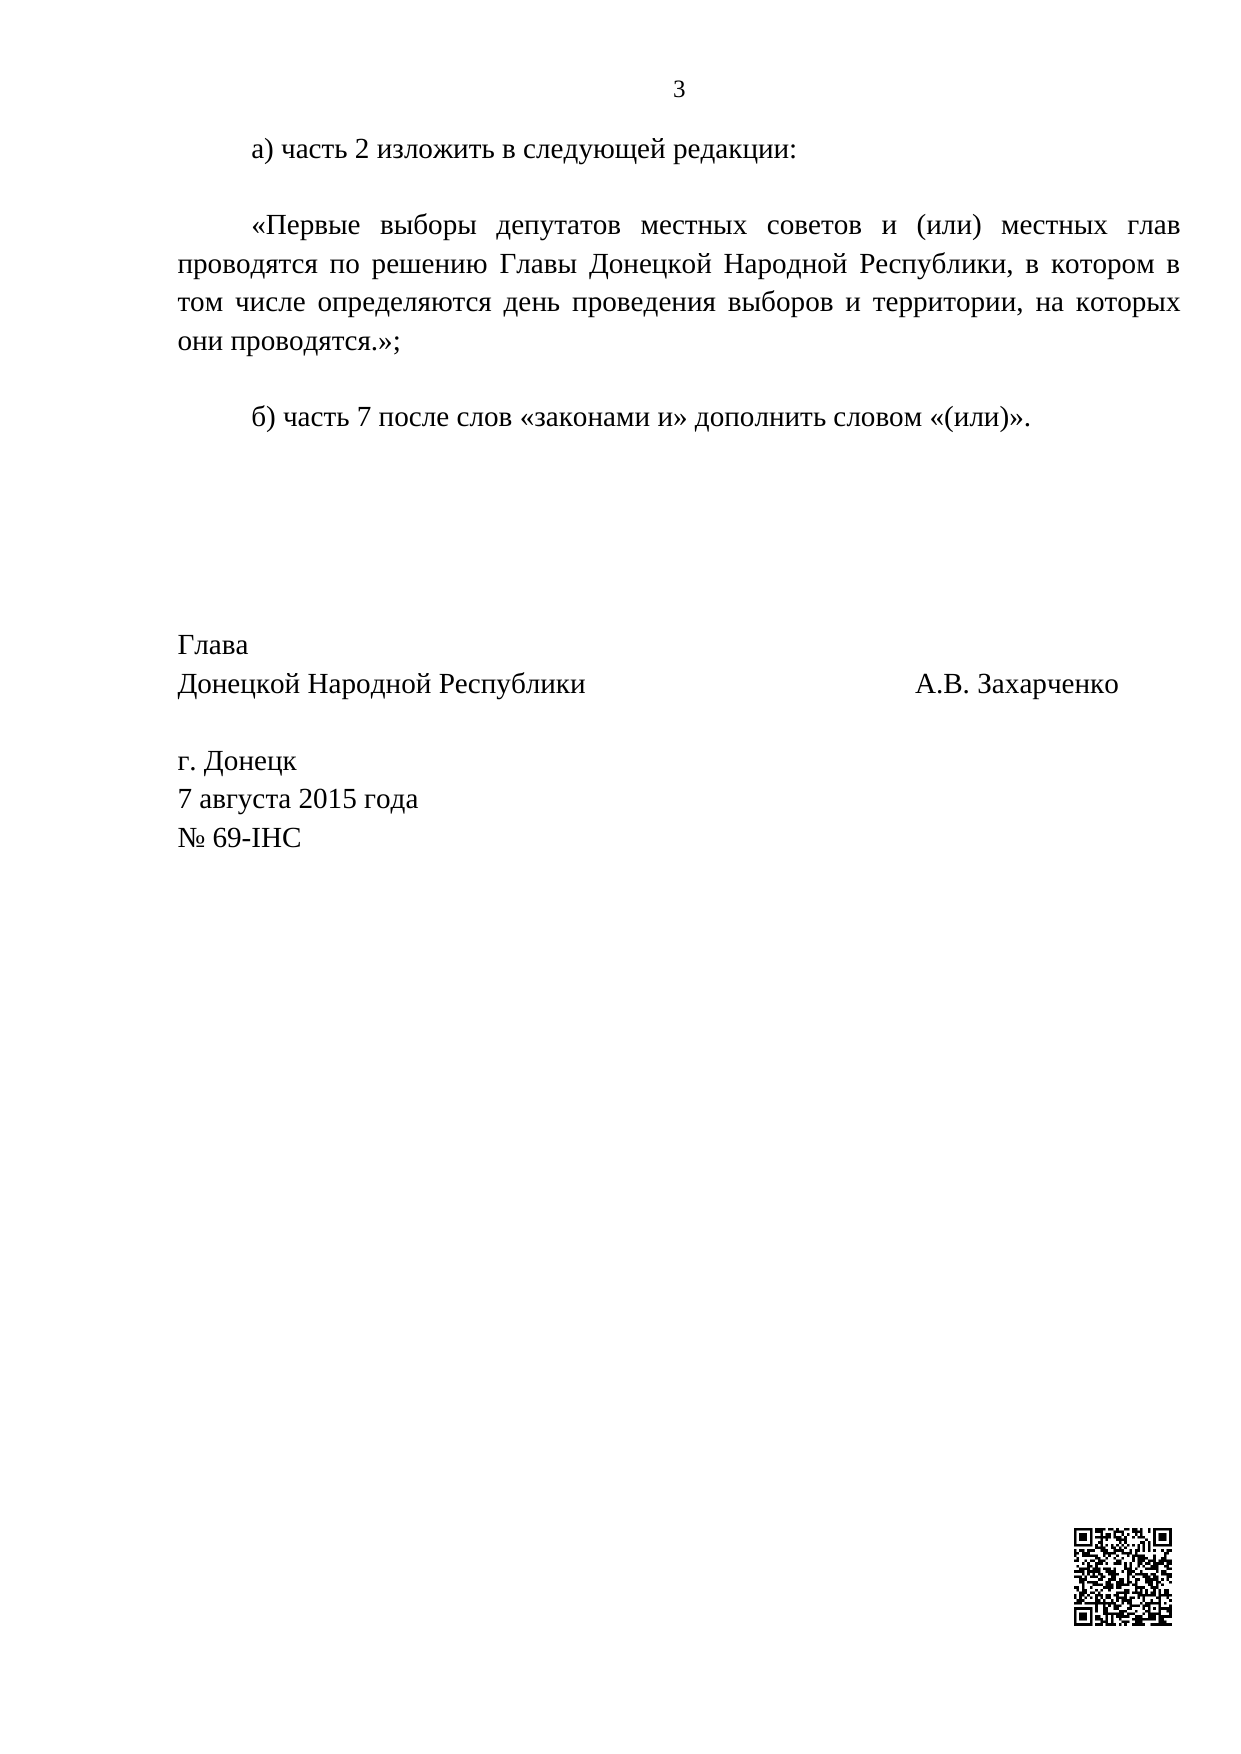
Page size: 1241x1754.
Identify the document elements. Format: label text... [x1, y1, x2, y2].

text «Первые выборы депутатов местных советов и (или) местных глав проводятся по решению Главы Донецкой Народной Республики, в котором в том числе определяются день проведения выборов и территории, на которых они проводятся.»; [177, 207, 1181, 357]
text а) часть 2 изложить в следующей редакции: [177, 131, 1181, 165]
text Донецкой Народной Республики А.В. Захарченко [177, 666, 1181, 699]
text № 69-IНС [177, 820, 1181, 853]
text г. Донецк [177, 743, 1181, 776]
text Глава [177, 627, 1181, 661]
text 7 августа 2015 года [177, 781, 1181, 815]
picture [1063, 1517, 1182, 1636]
text б) часть 7 после слов «законами и» дополнить словом «(или)». [177, 399, 1181, 433]
